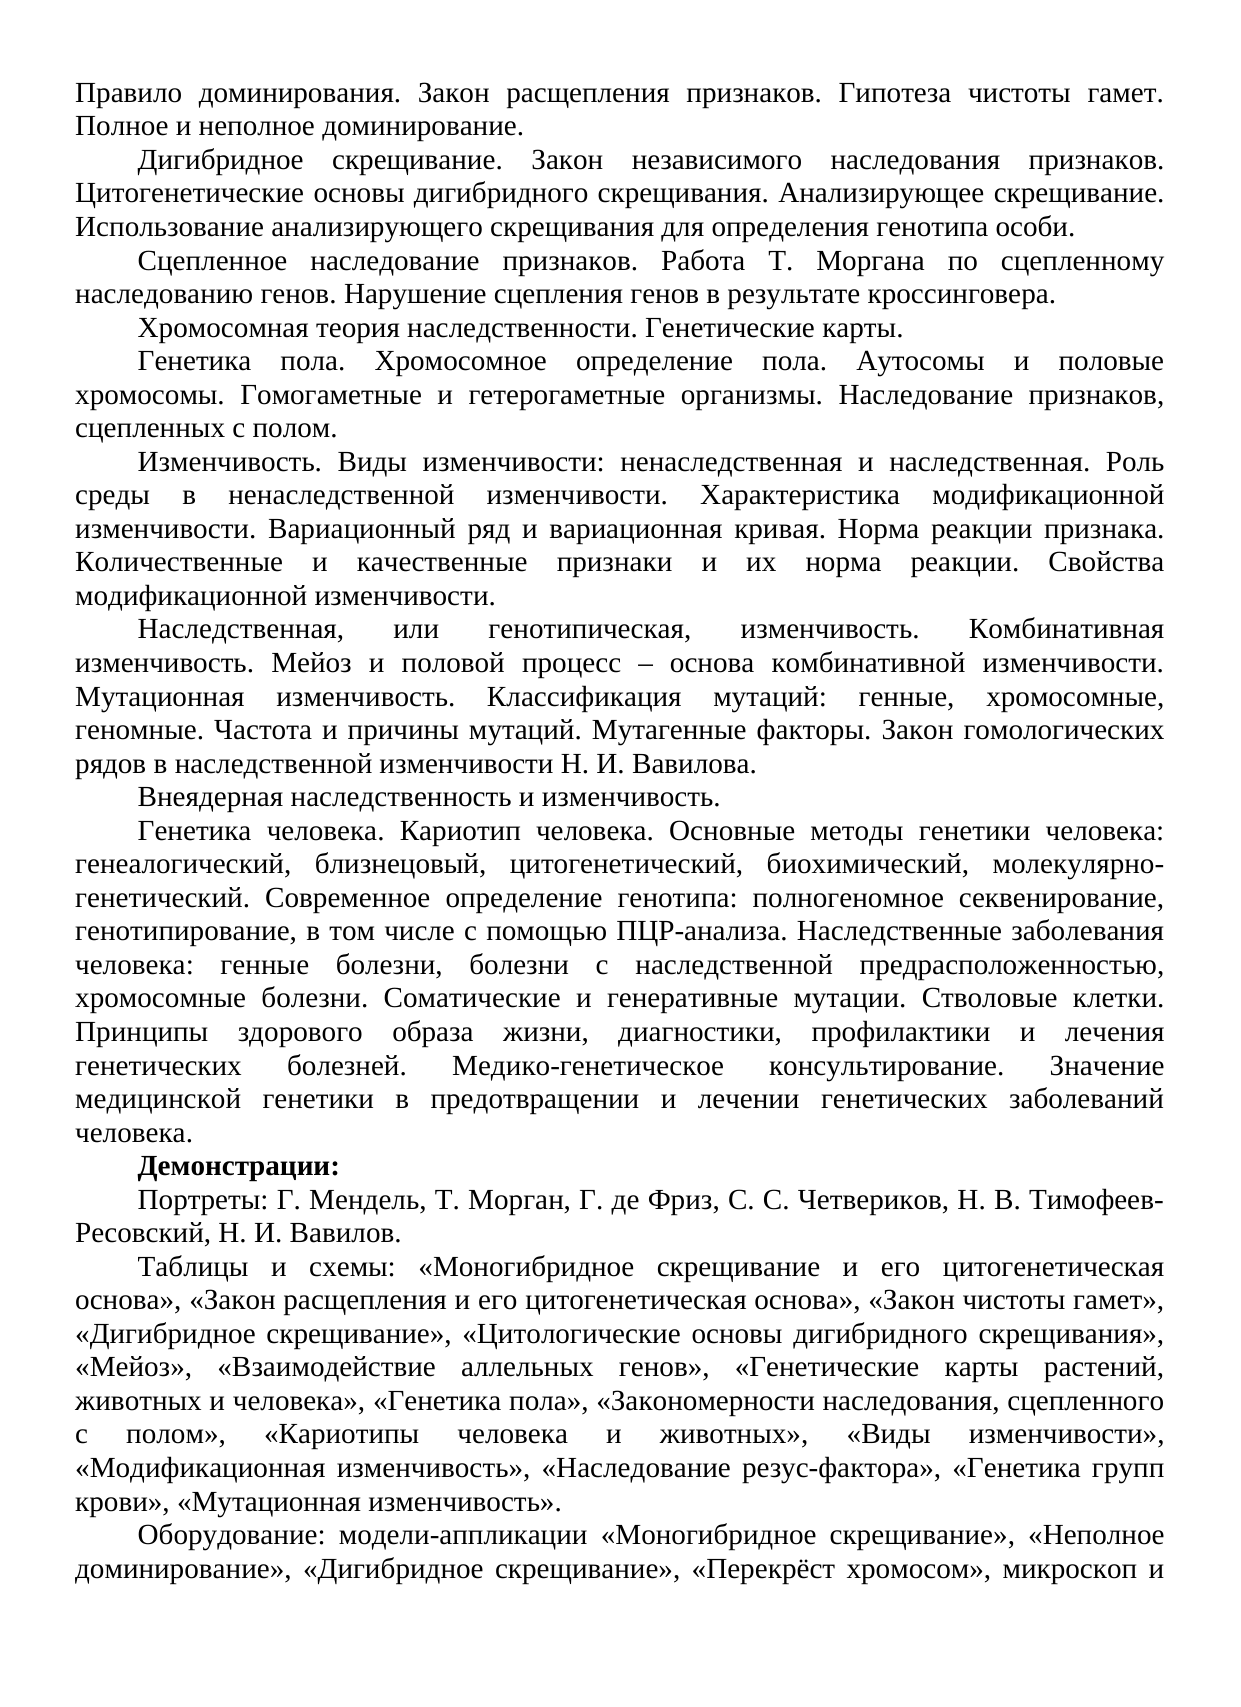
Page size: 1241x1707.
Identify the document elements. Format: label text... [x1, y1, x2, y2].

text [75, 75, 1165, 142]
text Портреты: Г. Мендель, Т. Морган, Г. де Фриз, С. С. Четвериков, Н. В. Тимофеев-Ресовский, Н. И. Вавилов. [75, 1182, 1165, 1249]
text Демонстрации: [75, 1148, 1165, 1182]
text Генетика человека. Кариотип человека. Основные методы генетики человека: генеалогический, близнецовый, цитогенетический, биохимический, молекулярно-генетический. Современное определение генотипа: полногеномное секвенирование, генотипирование, в том числе с помощью ПЦР-анализа. Наследственные заболевания человека: генные болезни, болезни с наследственной предрасположенностью, хромосомные болезни. Соматические и генеративные мутации. Стволовые клетки. Принципы здорового образа жизни, диагностики, профилактики и лечения генетических болезней. Медико-генетическое консультирование. Значение медицинской генетики в предотвращении и лечении генетических заболеваний человека. [75, 813, 1165, 1148]
text Изменчивость. Виды изменчивости: ненаследственная и наследственная. Роль среды в ненаследственной изменчивости. Характеристика модификационной изменчивости. Вариационный ряд и вариационная кривая. Норма реакции признака. Количественные и качественные признаки и их норма реакции. Свойства модификационной изменчивости. [75, 444, 1165, 612]
text Наследственная, или генотипическая, изменчивость. Комбинативная изменчивость. Мейоз и половой процесс – основа комбинативной изменчивости. Мутационная изменчивость. Классификация мутаций: генные, хромосомные, геномные. Частота и причины мутаций. Мутагенные факторы. Закон гомологических рядов в наследственной изменчивости Н. И. Вавилова. [75, 612, 1165, 779]
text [75, 1517, 1165, 1584]
text Хромосомная теория наследственности. Генетические карты. [75, 310, 1165, 343]
text Генетика пола. Хромосомное определение пола. Аутосомы и половые хромосомы. Гомогаметные и гетерогаметные организмы. Наследование признаков, сцепленных с полом. [75, 343, 1165, 444]
text Дигибридное скрещивание. Закон независимого наследования признаков. Цитогенетические основы дигибридного скрещивания. Анализирующее скрещивание. Использование анализирующего скрещивания для определения генотипа особи. [75, 142, 1165, 243]
text Таблицы и схемы: «Моногибридное скрещивание и его цитогенетическая основа», «Закон расщепления и его цитогенетическая основа», «Закон чистоты гамет», «Дигибридное скрещивание», «Цитологические основы дигибридного скрещивания», «Мейоз», «Взаимодействие аллельных генов», «Генетические карты растений, животных и человека», «Генетика пола», «Закономерности наследования, сцепленного с полом», «Кариотипы человека и животных», «Виды изменчивости», «Модификационная изменчивость», «Наследование резус-фактора», «Генетика групп крови», «Мутационная изменчивость». [75, 1249, 1165, 1517]
text Сцепленное наследование признаков. Работа Т. Моргана по сцепленному наследованию генов. Нарушение сцепления генов в результате кроссинговера. [75, 243, 1165, 310]
text Внеядерная наследственность и изменчивость. [75, 779, 1165, 813]
